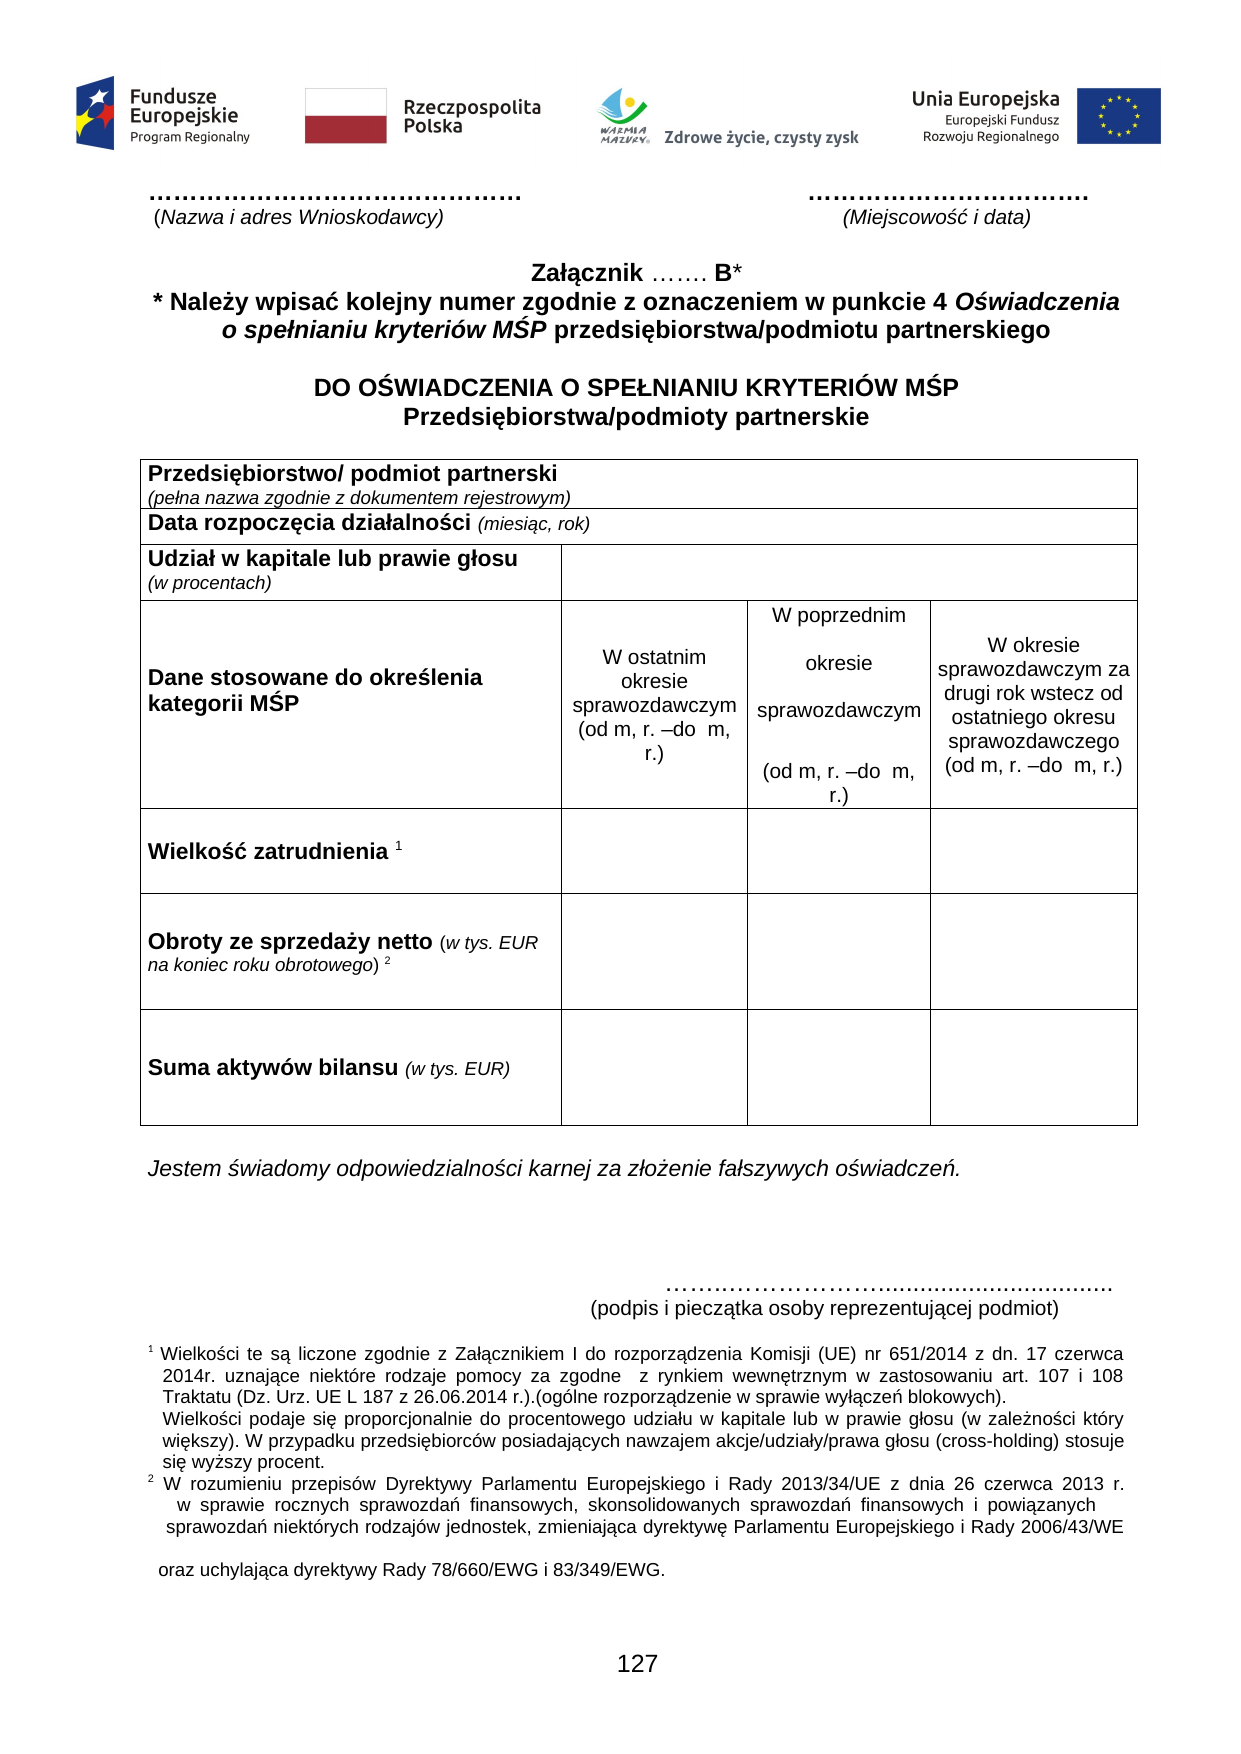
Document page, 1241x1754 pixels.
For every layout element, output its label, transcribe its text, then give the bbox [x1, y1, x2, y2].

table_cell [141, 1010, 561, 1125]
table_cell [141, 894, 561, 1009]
text * Należy wpisać kolejny numer zgodnie z oznaczeniem w punkcie 4 Oświadczenia o spełnianiu kryteriów MŚP przedsiębiorstwa/podmiotu partnerskiego [148, 287, 1125, 344]
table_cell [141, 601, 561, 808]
text ……..……………….................................. [664, 1267, 1125, 1296]
text Przedsiębiorstwa/podmioty partnerskie [148, 402, 1125, 430]
text 1 Wielkości te są liczone zgodnie z Załącznikiem I do rozporządzenia Komisji (UE) nr 651/2014 z dn. 17 czerwca 2014r. uznające niektóre rodzaje pomocy za zgodne z rynkiem wewnętrznym w zastosowaniu art. 107 i 108 Traktatu (Dz. Urz. UE L 187 z 26.06.2014 r.).(ogólne rozporządzenie w sprawie wyłączeń blokowych). [148, 1342, 1125, 1408]
picture [35, 55, 1198, 168]
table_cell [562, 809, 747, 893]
text (Nazwa i adres Wnioskodawcy) (Miejscowość i data) [148, 205, 1125, 229]
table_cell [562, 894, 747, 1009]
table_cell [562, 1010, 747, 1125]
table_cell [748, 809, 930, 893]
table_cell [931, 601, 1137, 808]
text 2 W rozumieniu przepisów Dyrektywy Parlamentu Europejskiego i Rady 2013/34/UE z dnia 26 czerwca 2013 r. w sprawie rocznych sprawozdań finansowych, skonsolidowanych sprawozdań finansowych i powiązanych sprawozdań niektórych rodzajów jednostek, zmieniająca dyrektywę Parlamentu Europejskiego i Rady 2006/43/WE oraz uchylająca dyrektywy Rady 78/660/EWG i 83/349/EWG. [148, 1472, 1125, 1580]
text Załącznik ……. B* [148, 258, 1125, 287]
text (podpis i pieczątka osoby reprezentującej podmiot) [590, 1296, 1125, 1320]
text DO OŚWIADCZENIA O SPEŁNIANIU KRYTERIÓW MŚP [148, 373, 1125, 402]
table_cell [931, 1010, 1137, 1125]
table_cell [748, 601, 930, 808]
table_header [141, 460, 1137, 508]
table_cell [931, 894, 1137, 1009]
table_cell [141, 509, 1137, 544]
text Jestem świadomy odpowiedzialności karnej za złożenie fałszywych oświadczeń. [148, 1155, 1125, 1181]
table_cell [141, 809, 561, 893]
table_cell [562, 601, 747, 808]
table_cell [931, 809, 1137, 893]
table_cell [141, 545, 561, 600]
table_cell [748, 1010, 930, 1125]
text Wielkości podaje się proporcjonalnie do procentowego udziału w kapitale lub w prawie głosu (w zależności który większy). W przypadku przedsiębiorców posiadających nawzajem akcje/udziały/prawa głosu (cross-holding) stosuje się wyższy procent. [162, 1408, 1125, 1472]
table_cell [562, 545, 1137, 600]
text ……………………………………… ……………………………. [148, 168, 1125, 205]
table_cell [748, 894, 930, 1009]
